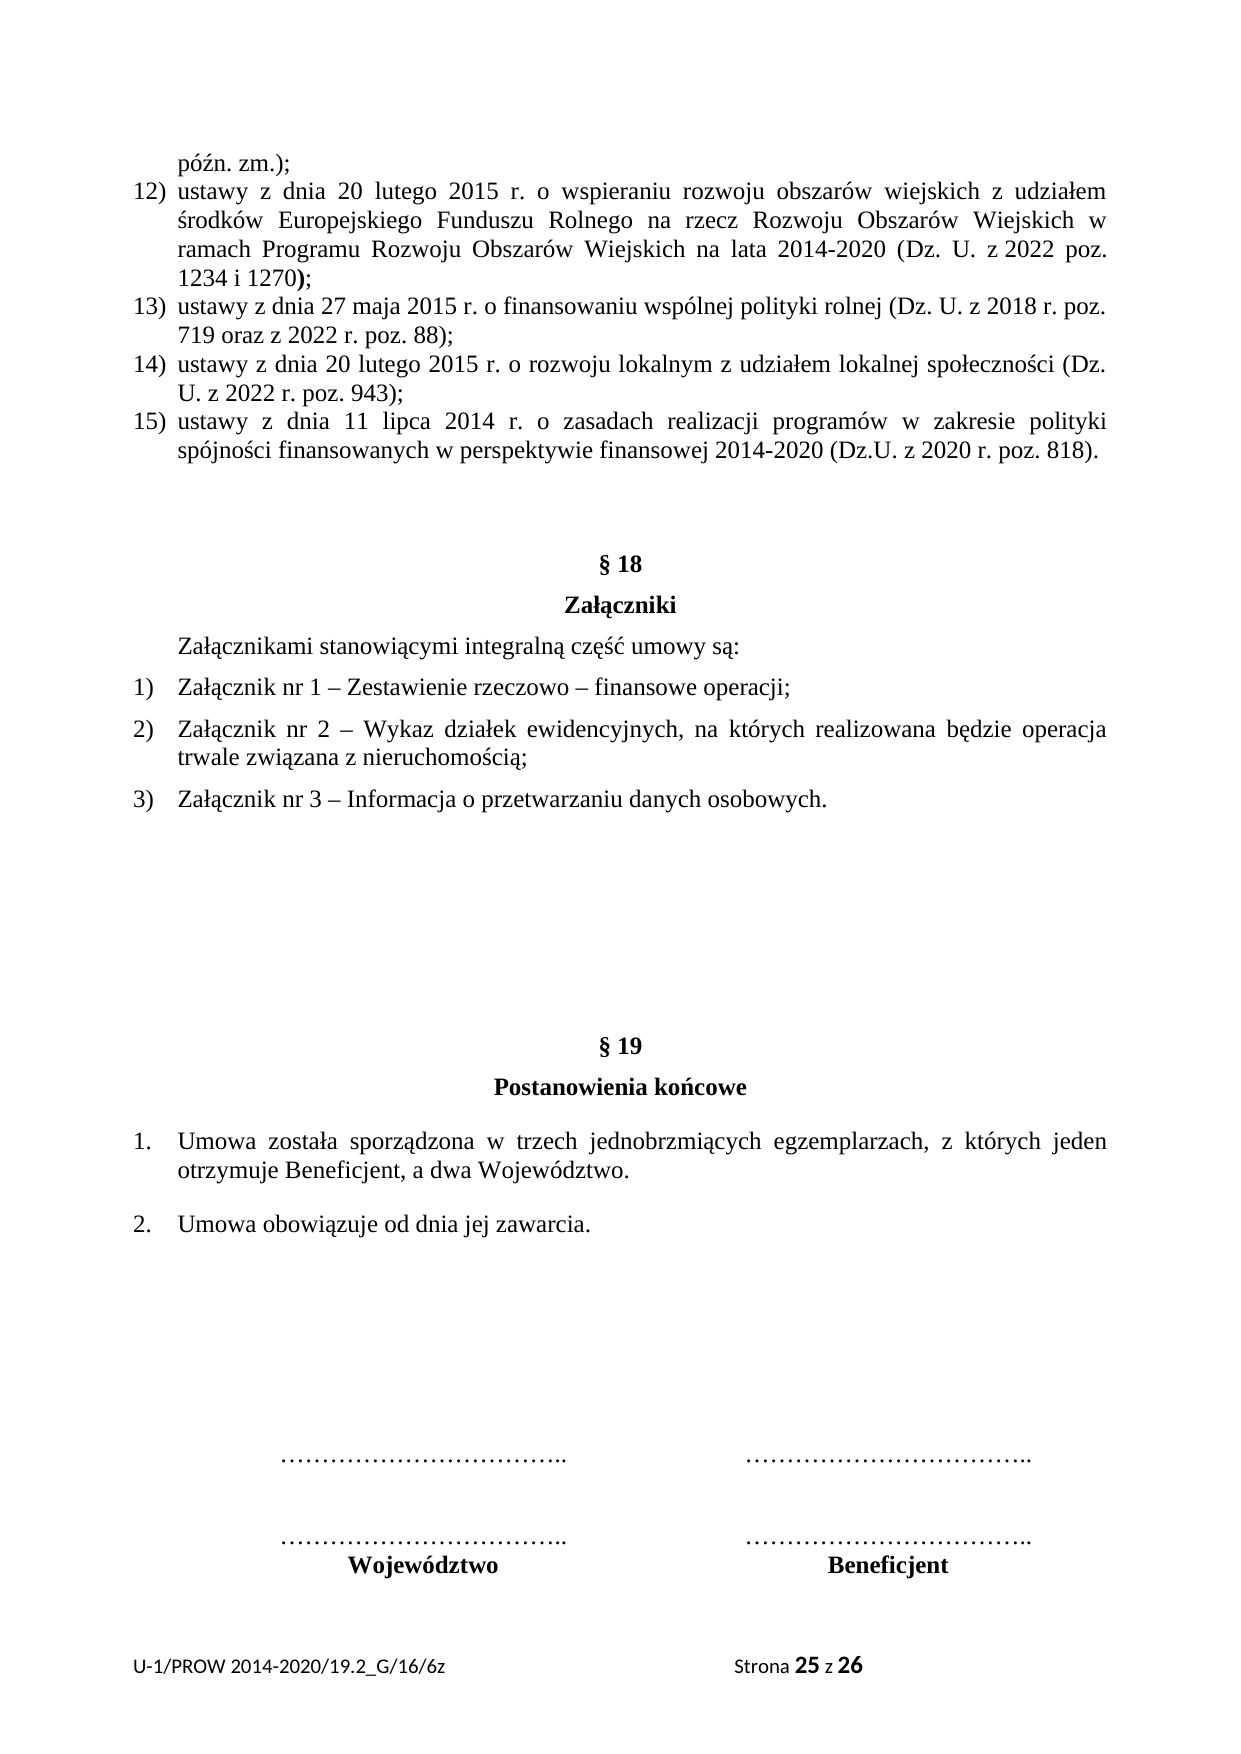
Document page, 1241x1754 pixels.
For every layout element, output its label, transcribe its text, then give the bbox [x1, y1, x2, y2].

text § 19 [133, 1031, 1107, 1060]
table_cell …………………………….. Województwo [159, 1521, 687, 1604]
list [133, 148, 1107, 176]
table_cell …………………………….. Beneficjent [687, 1521, 1089, 1604]
table_header …………………………….. [159, 1439, 687, 1521]
list ustawy z dnia 11 lipca 2014 r. o zasadach realizacji programów w zakresie polityki spójności finansowanych w perspektywie finansowej 2014-2020 (Dz.U. z 2020 r. poz. 818). [133, 406, 1107, 464]
list Załącznik nr 3 – Informacja o przetwarzaniu danych osobowych. [133, 784, 1107, 812]
list Umowa obowiązuje od dnia jej zawarcia. [133, 1209, 1107, 1237]
text Załącznikami stanowiącymi integralną część umowy są: [177, 631, 1107, 660]
table_header …………………………….. [687, 1439, 1089, 1521]
text Załączniki [133, 590, 1107, 619]
list Umowa została sporządzona w trzech jednobrzmiących egzemplarzach, z których jeden otrzymuje Beneficjent, a dwa Województwo. [133, 1126, 1107, 1184]
list ustawy z dnia 20 lutego 2015 r. o wspieraniu rozwoju obszarów wiejskich z udziałem środków Europejskiego Funduszu Rolnego na rzecz Rozwoju Obszarów Wiejskich w ramach Programu Rozwoju Obszarów Wiejskich na lata 2014-2020 (Dz. U. z 2022 poz. 1234 i 1270); [133, 176, 1107, 291]
list ustawy z dnia 27 maja 2015 r. o finansowaniu wspólnej polityki rolnej (Dz. U. z 2018 r. poz. 719 oraz z 2022 r. poz. 88); [133, 291, 1107, 349]
list Załącznik nr 1 – Zestawienie rzeczowo – finansowe operacji; [133, 672, 1107, 701]
text Postanowienia końcowe [133, 1072, 1107, 1101]
list ustawy z dnia 20 lutego 2015 r. o rozwoju lokalnym z udziałem lokalnej społeczności (Dz. U. z 2022 r. poz. 943); [133, 349, 1107, 406]
list Załącznik nr 2 – Wykaz działek ewidencyjnych, na których realizowana będzie operacja trwale związana z nieruchomością; [133, 714, 1107, 771]
text § 18 [133, 549, 1107, 577]
